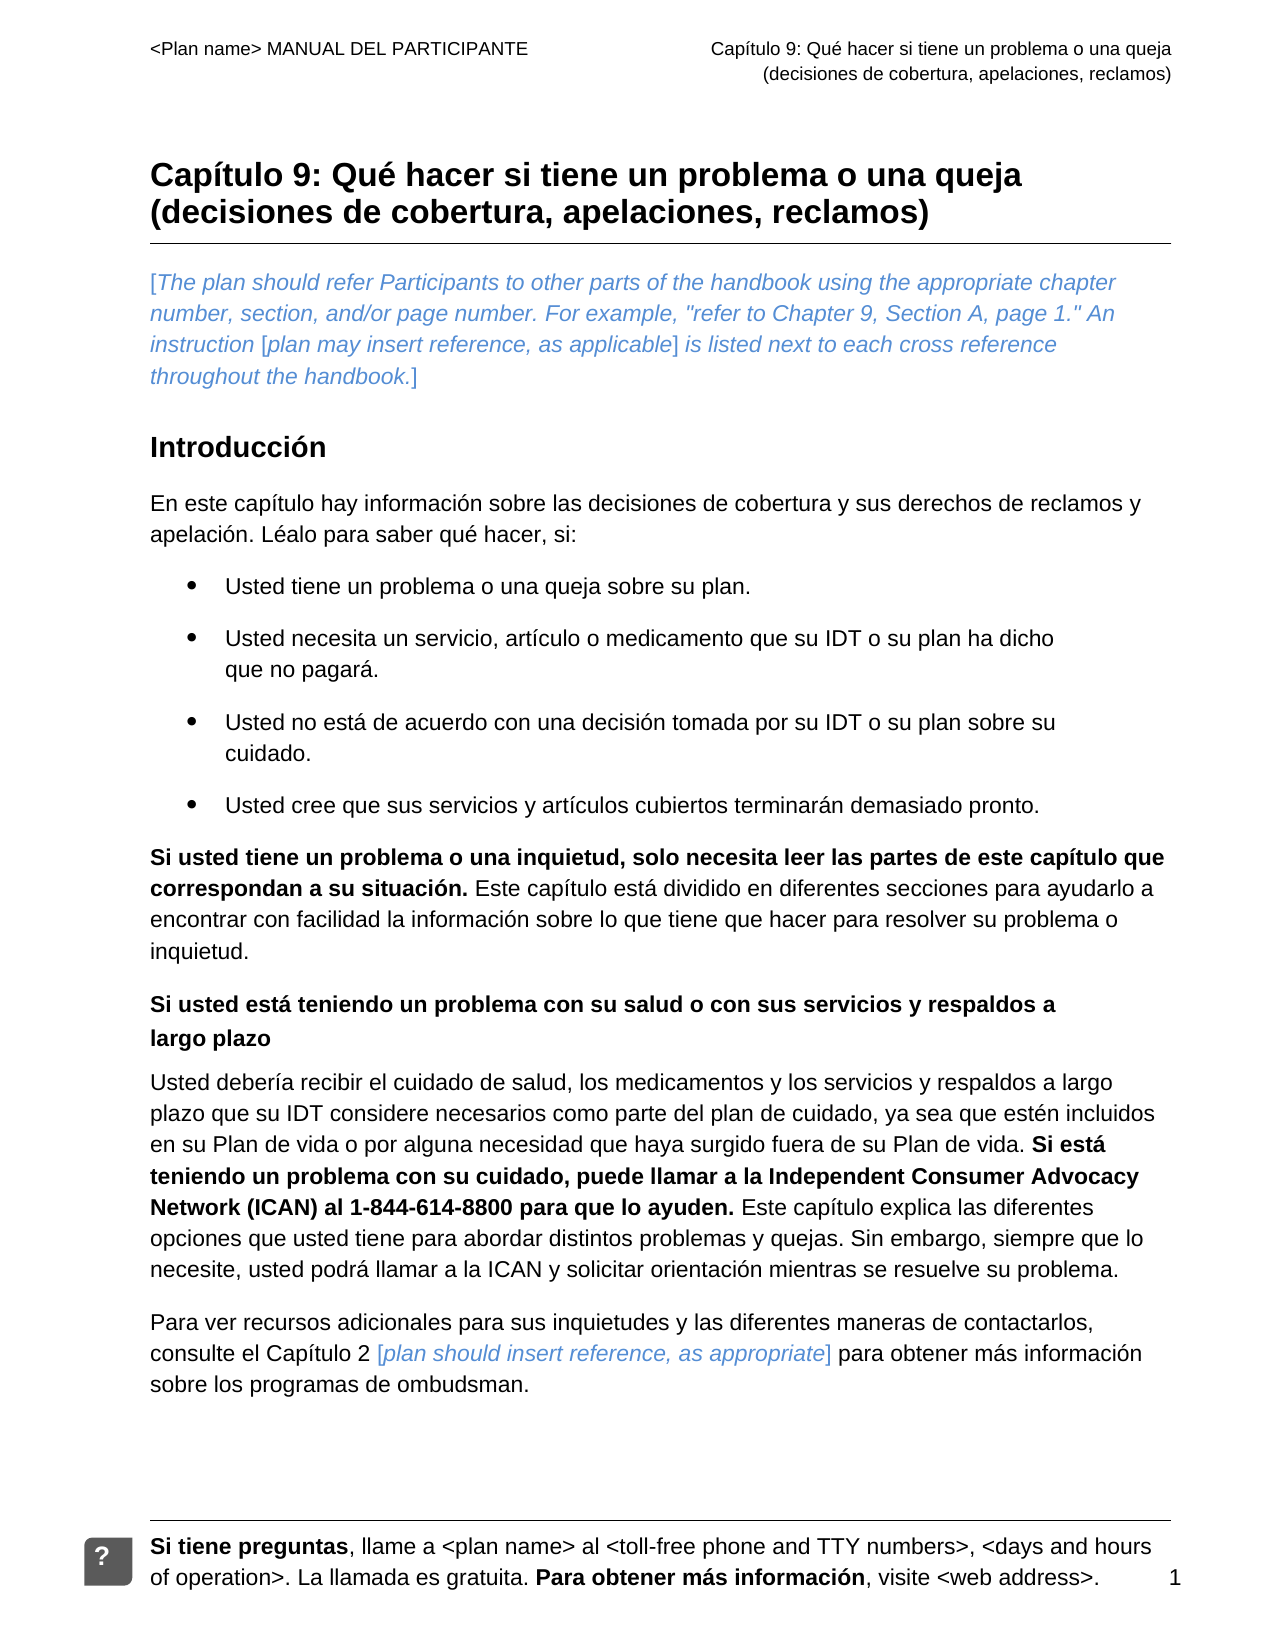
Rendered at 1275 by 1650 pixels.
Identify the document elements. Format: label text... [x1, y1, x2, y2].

text En este capítulo hay información sobre las decisiones de cobertura y sus derechos de reclamos y apelación. Léalo para saber qué hacer, si: [150, 486, 1171, 549]
list Usted tiene un problema o una queja sobre su plan. [187, 569, 1096, 601]
subtitle Si usted está teniendo un problema con su salud o con sus servicios y respaldos a largo plazo [150, 986, 1096, 1053]
text Usted debería recibir el cuidado de salud, los medicamentos y los servicios y respaldos a largo plazo que su IDT considere necesarios como parte del plan de cuidado, ya sea que estén incluidos en su Plan de vida o por alguna necesidad que haya surgido fuera de su Plan de vida. Si está teniendo un problema con su cuidado, puede llamar a la Independent Consumer Advocacy Network (ICAN) al 1-844-614-8800 para que lo ayuden. Este capítulo explica las diferentes opciones que usted tiene para abordar distintos problemas y quejas. Sin embargo, siempre que lo necesite, usted podrá llamar a la ICAN y solicitar orientación mientras se resuelve su problema. [150, 1065, 1171, 1284]
list Usted necesita un servicio, artículo o medicamento que su IDT o su plan ha dicho que no pagará. [187, 622, 1096, 684]
text Si usted tiene un problema o una inquietud, solo necesita leer las partes de este capítulo que correspondan a su situación. Este capítulo está dividido en diferentes secciones para ayudarlo a encontrar con facilidad la información sobre lo que tiene que hacer para resolver su problema o inquietud. [150, 840, 1171, 965]
list Usted cree que sus servicios y artículos cubiertos terminarán demasiado pronto. [187, 788, 1096, 819]
text Capítulo 9: Qué hacer si tiene un problema o una queja (decisiones de cobertura, apelaciones, reclamos) [150, 156, 1171, 243]
text Introducción [150, 428, 1171, 465]
text Para ver recursos adicionales para sus inquietudes y las diferentes maneras de contactarlos, consulte el Capítulo 2 [plan should insert reference, as appropriate] para obtener más información sobre los programas de ombudsman. [150, 1305, 1171, 1399]
list Usted no está de acuerdo con una decisión tomada por su IDT o su plan sobre su cuidado. [187, 705, 1096, 767]
text [The plan should refer Participants to other parts of the handbook using the appropriate chapter number, section, and/or page number. For example, "refer to Chapter 9, Section A, page 1." An instruction [plan may insert reference, as applicable] is listed next to each cross reference throughout the handbook.] [150, 265, 1171, 390]
